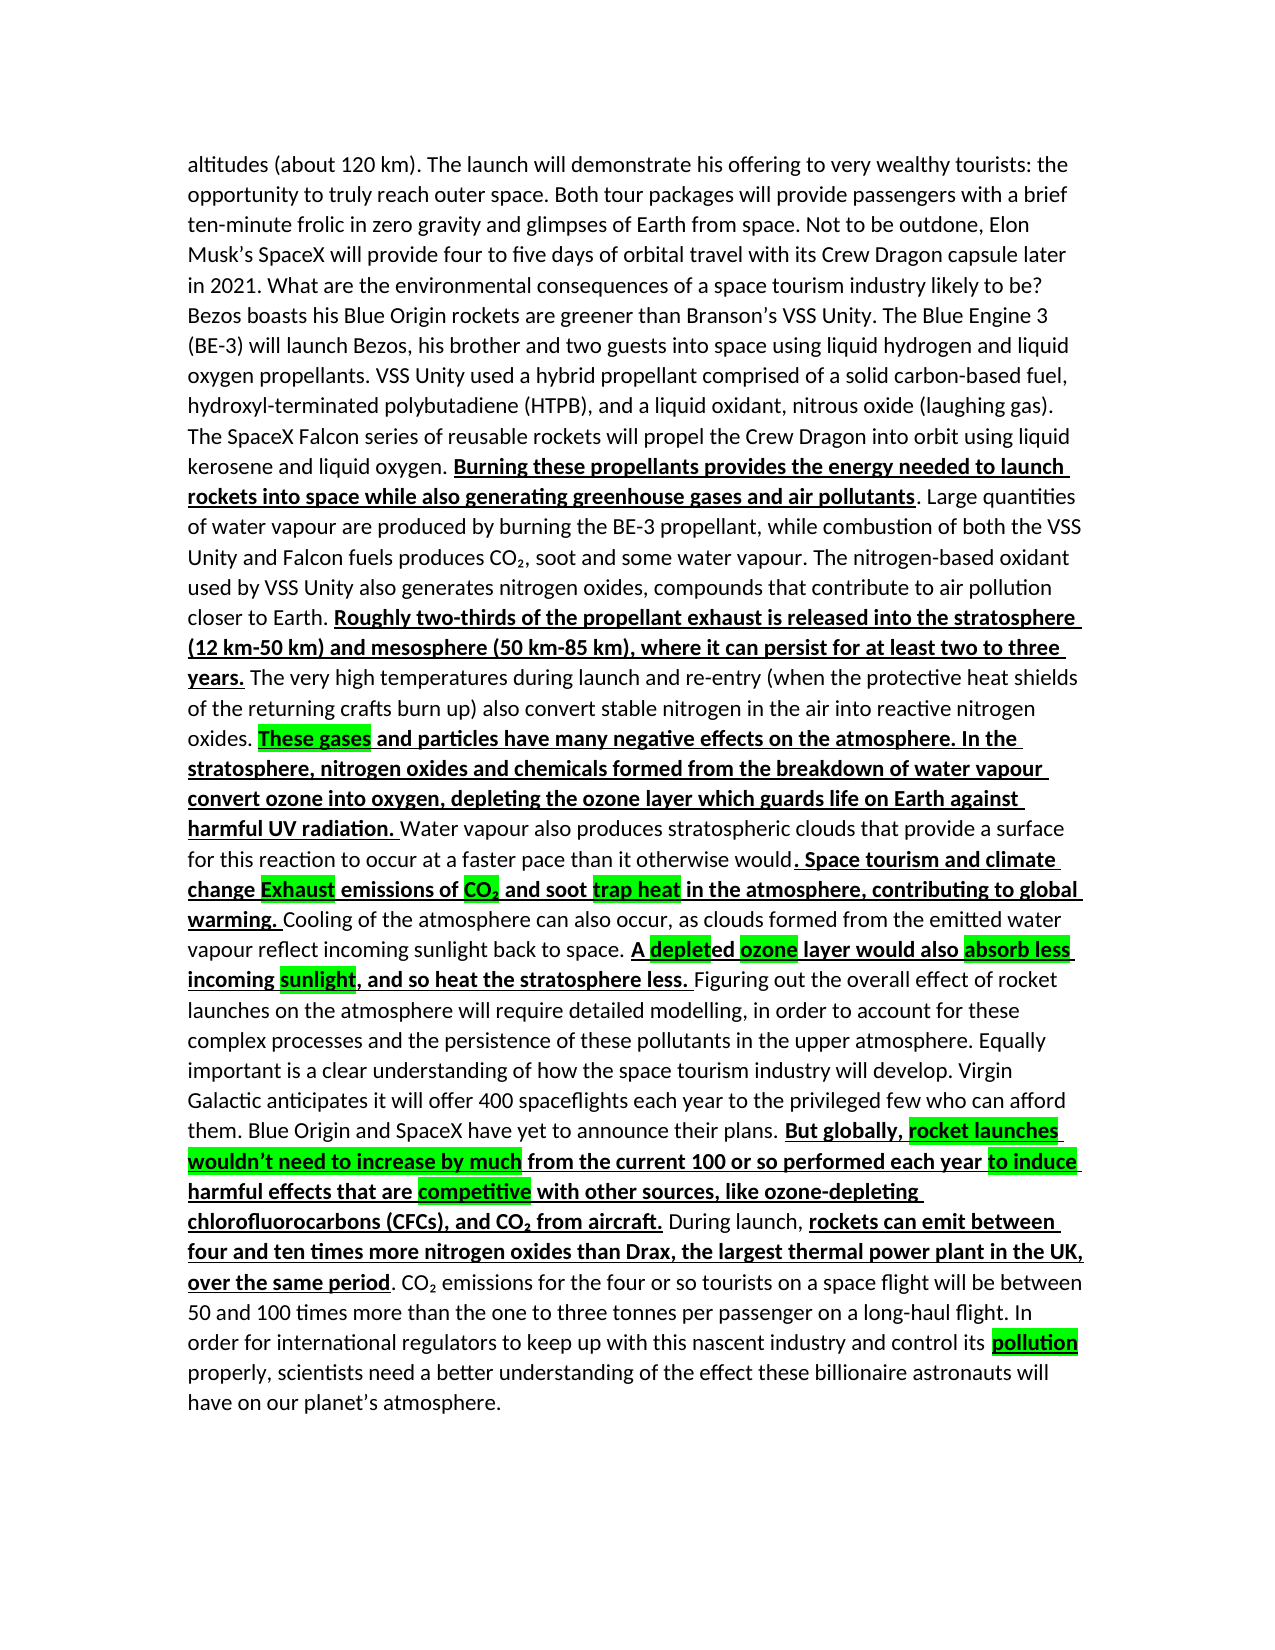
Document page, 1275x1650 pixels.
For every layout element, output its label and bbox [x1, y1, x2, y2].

text [187, 150, 1087, 1417]
